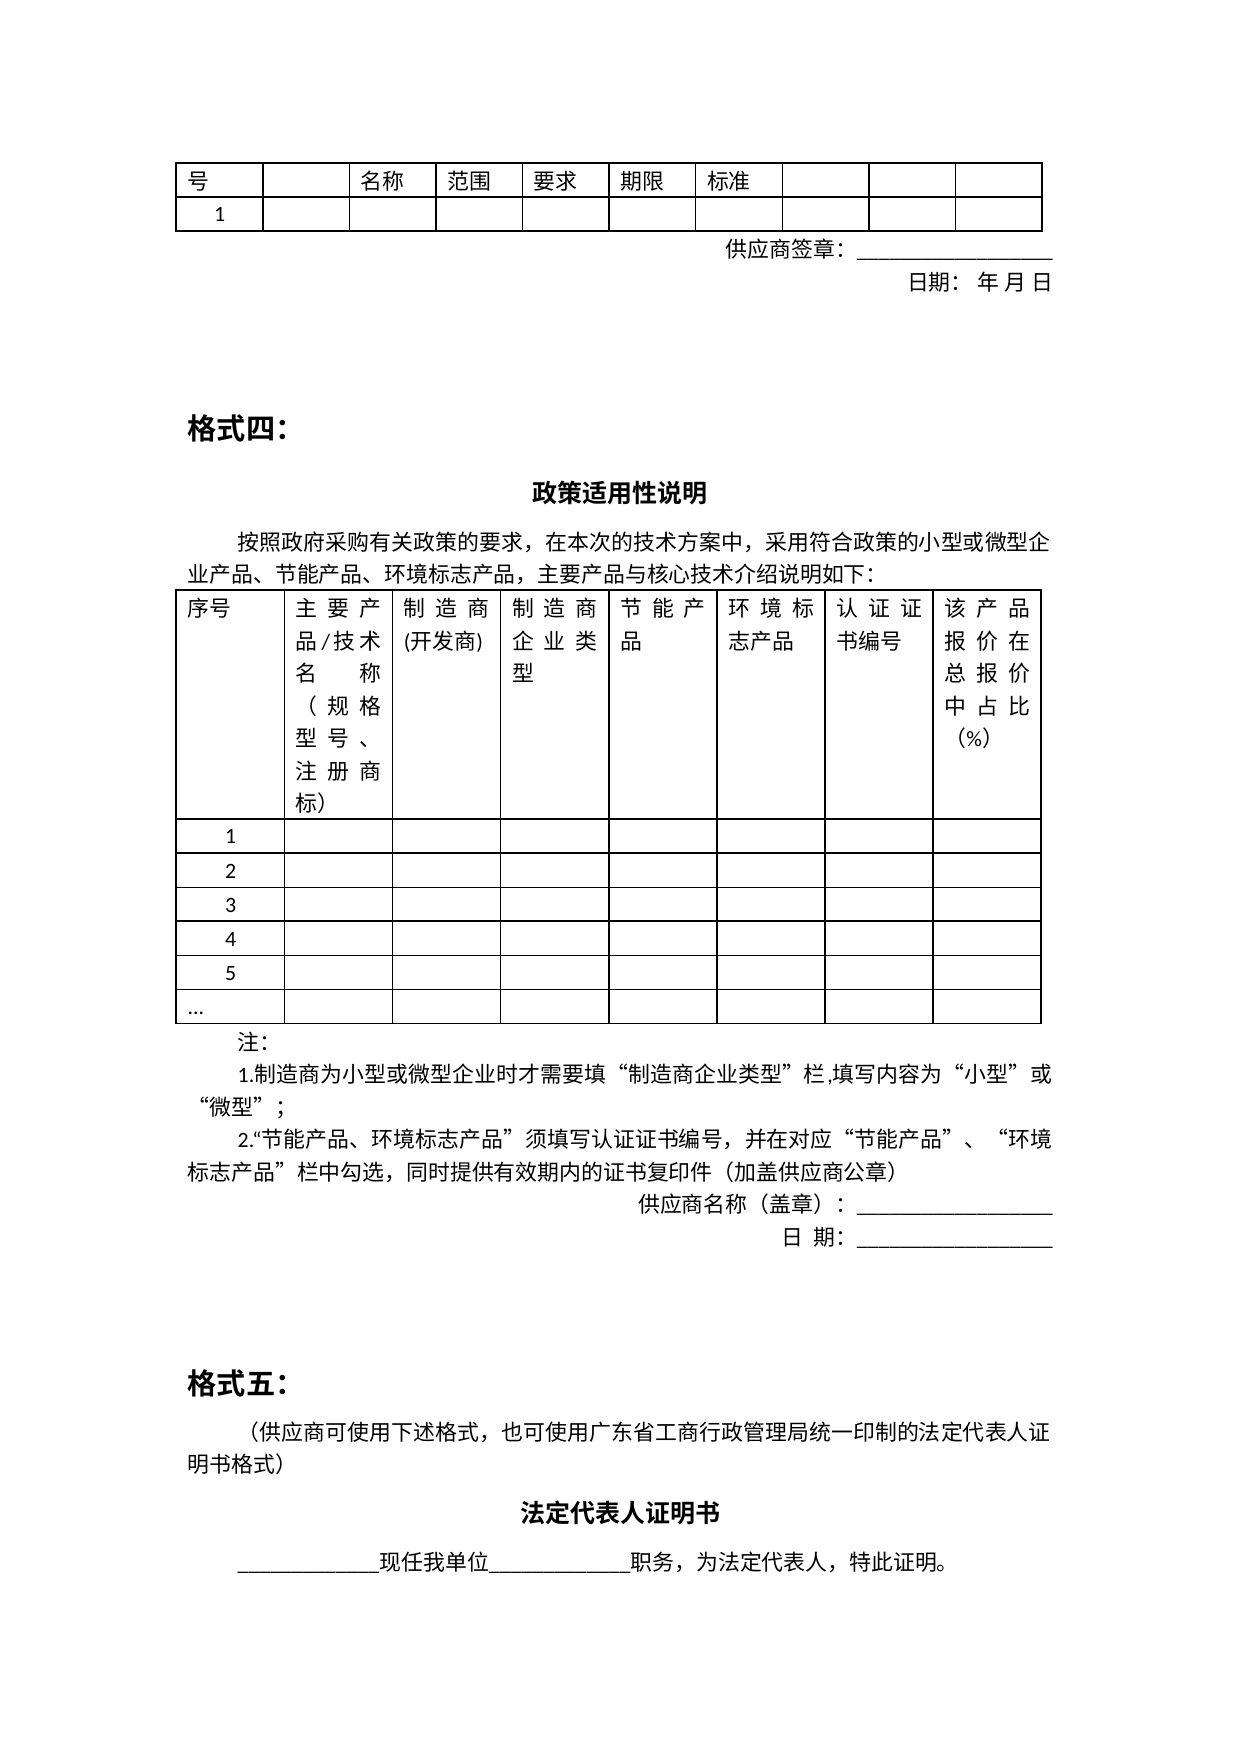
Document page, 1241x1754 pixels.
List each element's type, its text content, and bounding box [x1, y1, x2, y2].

table_cell [934, 990, 1040, 1023]
table_cell [826, 820, 932, 852]
table_cell [264, 198, 349, 230]
table_cell [870, 198, 955, 230]
table_cell [393, 820, 500, 852]
table_cell [393, 854, 500, 886]
text 格式四： [187, 394, 1053, 459]
table_cell [285, 956, 392, 988]
table_cell [393, 922, 500, 954]
table_header 制造商(开发商) [393, 591, 500, 818]
table_header 环境标志产品 [718, 591, 824, 818]
table_cell [610, 922, 716, 954]
table_cell [826, 922, 932, 954]
table_cell [610, 956, 716, 988]
text 供应商名称（盖章）：__________________ [187, 1187, 1053, 1219]
table_cell [437, 198, 522, 230]
table_header 序号 [177, 591, 284, 818]
table_header 该产品报价在总报价中占比（%） [934, 591, 1040, 818]
table_header 单价 [783, 164, 868, 196]
table_cell [501, 922, 608, 954]
text 格式五： [187, 1349, 1053, 1414]
table_cell [718, 820, 824, 852]
table_header 总价 [956, 164, 1041, 196]
table_cell [934, 854, 1040, 886]
text 注： [187, 1024, 1053, 1057]
table_cell [718, 888, 824, 920]
table_cell [826, 990, 932, 1023]
text （供应商可使用下述格式，也可使用广东省工商行政管理局统一印制的法定代表人证明书格式） [187, 1414, 1053, 1479]
table_cell [934, 820, 1040, 852]
table_cell [285, 990, 392, 1023]
table_cell [610, 888, 716, 920]
text 2.“节能产品、环境标志产品”须填写认证证书编号，并在对应“节能产品”、“环境标志产品”栏中勾选，同时提供有效期内的证书复印件（加盖供应商公章） [187, 1122, 1053, 1187]
table_cell [523, 198, 608, 230]
table_cell [826, 888, 932, 920]
table_cell 3 [177, 888, 284, 920]
table_cell [610, 820, 716, 852]
table_cell [718, 956, 824, 988]
table_cell 2 [177, 854, 284, 886]
table_cell [718, 922, 824, 954]
table_cell [610, 198, 695, 230]
table_cell [393, 990, 500, 1023]
table_cell 1 [177, 198, 262, 230]
text 日期： 年 月 日 [187, 264, 1053, 297]
table_cell [285, 922, 392, 954]
table_cell ... [177, 990, 284, 1023]
table_header 节能产品 [610, 591, 716, 818]
table_cell [501, 888, 608, 920]
table_header 服务标准 [696, 164, 782, 196]
table_cell [696, 198, 782, 230]
table_cell [393, 888, 500, 920]
table_cell [501, 854, 608, 886]
table_header 认证证书编号 [826, 591, 932, 818]
text 日 期：__________________ [187, 1219, 1053, 1252]
table_cell [285, 888, 392, 920]
table_cell [826, 854, 932, 886]
table_cell [285, 820, 392, 852]
text 供应商签章：__________________ [187, 232, 1053, 264]
table_header 服务范围 [437, 164, 522, 196]
table_header 服务期限 [610, 164, 695, 196]
table_cell [610, 854, 716, 886]
table_cell [501, 820, 608, 852]
text _____________现任我单位_____________职务，为法定代表人，特此证明。 [187, 1544, 1053, 1577]
table_header 品目号 [177, 164, 262, 196]
table_cell [783, 198, 868, 230]
table_cell [393, 956, 500, 988]
table_cell [350, 198, 435, 230]
table_header 数量 [870, 164, 955, 196]
text 按照政府采购有关政策的要求，在本次的技术方案中，采用符合政策的小型或微型企业产品、节能产品、环境标志产品，主要产品与核心技术介绍说明如下： [187, 524, 1053, 589]
table_cell [610, 990, 716, 1023]
table_header 制造商企业类型 [501, 591, 608, 818]
table_cell [934, 956, 1040, 988]
table_cell [934, 922, 1040, 954]
table_cell 1 [177, 820, 284, 852]
table_cell [826, 956, 932, 988]
table_cell [718, 990, 824, 1023]
table_cell [501, 956, 608, 988]
table_header 服务名称 [350, 164, 435, 196]
text 政策适用性说明 [187, 459, 1053, 524]
table_cell 5 [177, 956, 284, 988]
text 法定代表人证明书 [187, 1479, 1053, 1544]
table_header 主要产品/技术名称（规格型号、注册商标） [285, 591, 392, 818]
table_header 序号 [264, 164, 349, 196]
table_cell [934, 888, 1040, 920]
table_cell [956, 198, 1041, 230]
table_cell [285, 854, 392, 886]
table_cell [501, 990, 608, 1023]
table_cell [718, 854, 824, 886]
table_header 服务要求 [523, 164, 608, 196]
text 1.制造商为小型或微型企业时才需要填“制造商企业类型”栏,填写内容为“小型”或“微型”； [187, 1057, 1053, 1122]
table_cell 4 [177, 922, 284, 954]
